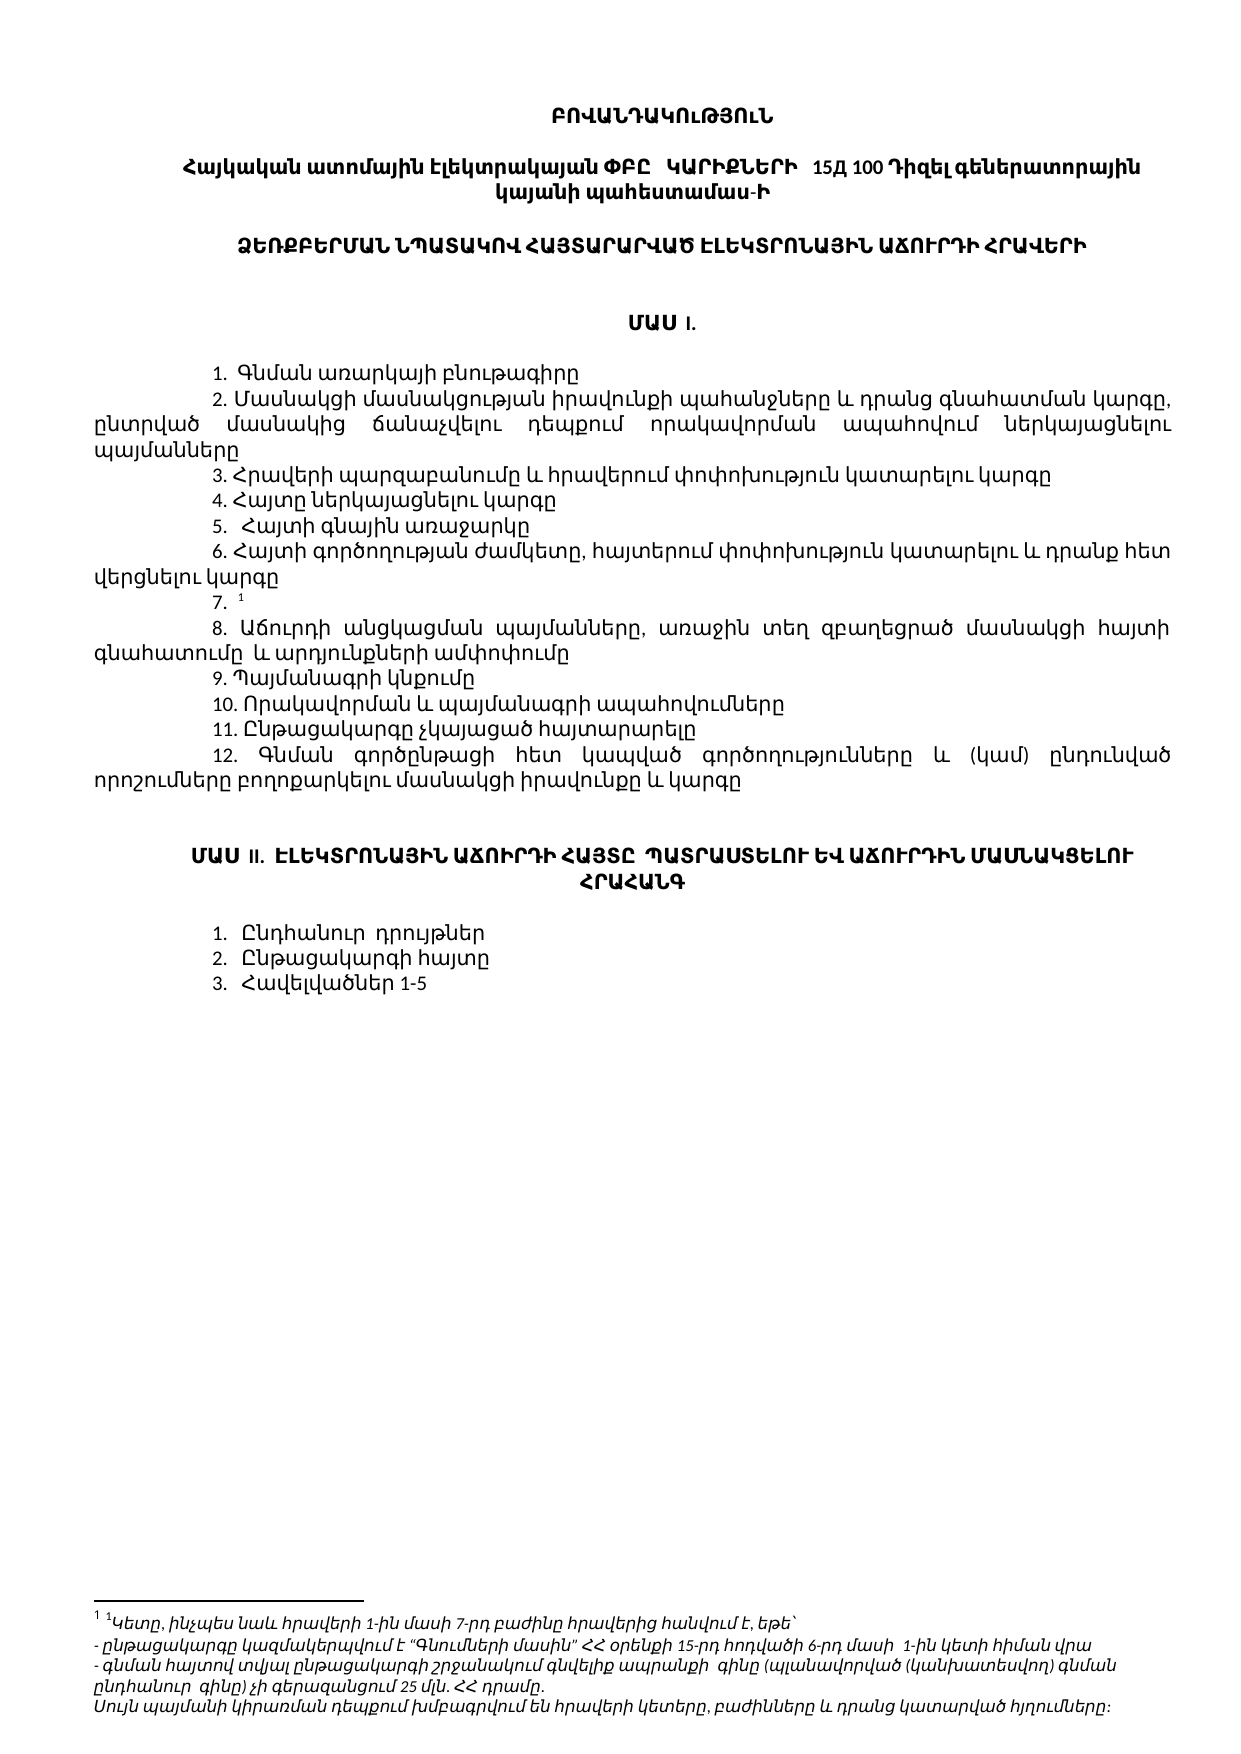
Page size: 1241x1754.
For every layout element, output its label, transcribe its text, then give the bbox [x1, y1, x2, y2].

text 1. Գնման առարկայի բնութագիրը [94, 361, 1171, 386]
text 2. Մասնակցի մասնակցության իրավունքի պահանջները և դրանց գնահատման կարգը, ընտրված մասնակից ճանաչվելու դեպքում որակավորման ապահովում ներկայացնելու պայմանները [94, 386, 1171, 462]
text 12. Գնման գործընթացի հետ կապված գործողությունները և (կամ) ընդունված որոշումները բողոքարկելու մասնակցի իրավունքը և կարգը [94, 742, 1171, 793]
text 11. Ընթացակարգը չկայացած հայտարարելը [94, 716, 1171, 742]
text ՁԵՌՔԲԵՐՄԱՆ ՆՊԱՏԱԿՈՎ ՀԱՅՏԱՐԱՐՎԱԾ ԷԼԵԿՏՐՈՆԱՅԻՆ ԱՃՈՒՐԴԻ ՀՐԱՎԵՐԻ [94, 233, 1171, 259]
text 6. Հայտի գործողության ժամկետը, հայտերում փոփոխություն կատարելու և դրանք հետ վերցնելու կարգը [94, 538, 1171, 589]
text 3. Հրավերի պարզաբանումը և հրավերում փոփոխություն կատարելու կարգը [94, 462, 1171, 488]
text 1. Ընդհանուր դրույթներ [94, 920, 1171, 945]
text 5. Հայտի գնային առաջարկը [94, 513, 1171, 538]
text ՄԱՍ I. [94, 310, 1171, 335]
text 8. Աճուրդի անցկացման պայմանները, առաջին տեղ զբաղեցրած մասնակցի հայտի գնահատումը և արդյունքների ամփոփումը [94, 615, 1171, 666]
text 3. Հավելվածներ 1-5 [94, 971, 1171, 996]
text 7. 1 [94, 589, 1171, 615]
text 9. Պայմանագրի կնքումը [94, 666, 1171, 691]
text Հայկական ատոմային էլեկտրակայան ՓԲԸ ԿԱՐԻՔՆԵՐԻ 15Д 100 Դիզել գեներատորային կայանի պահեստամաս-Ի [94, 154, 1171, 205]
text ԲՈՎԱՆԴԱԿՈւԹՅՈւՆ [94, 103, 1171, 128]
text 2. Ընթացակարգի հայտը [94, 945, 1171, 971]
text 10. Որակավորման և պայմանագրի ապահովումները [94, 691, 1171, 716]
text 4. Հայտը ներկայացնելու կարգը [94, 488, 1171, 513]
text ՄԱՍ II. ԷԼԵԿՏՐՈՆԱՅԻՆ ԱՃՈԻՐԴԻ ՀԱՅՏԸ ՊԱՏՐԱՍՏԵԼՈՒ ԵՎ ԱՃՈՒՐԴԻՆ ՄԱՍՆԱԿՑԵԼՈՒ ՀՐԱՀԱՆԳ [94, 843, 1171, 894]
